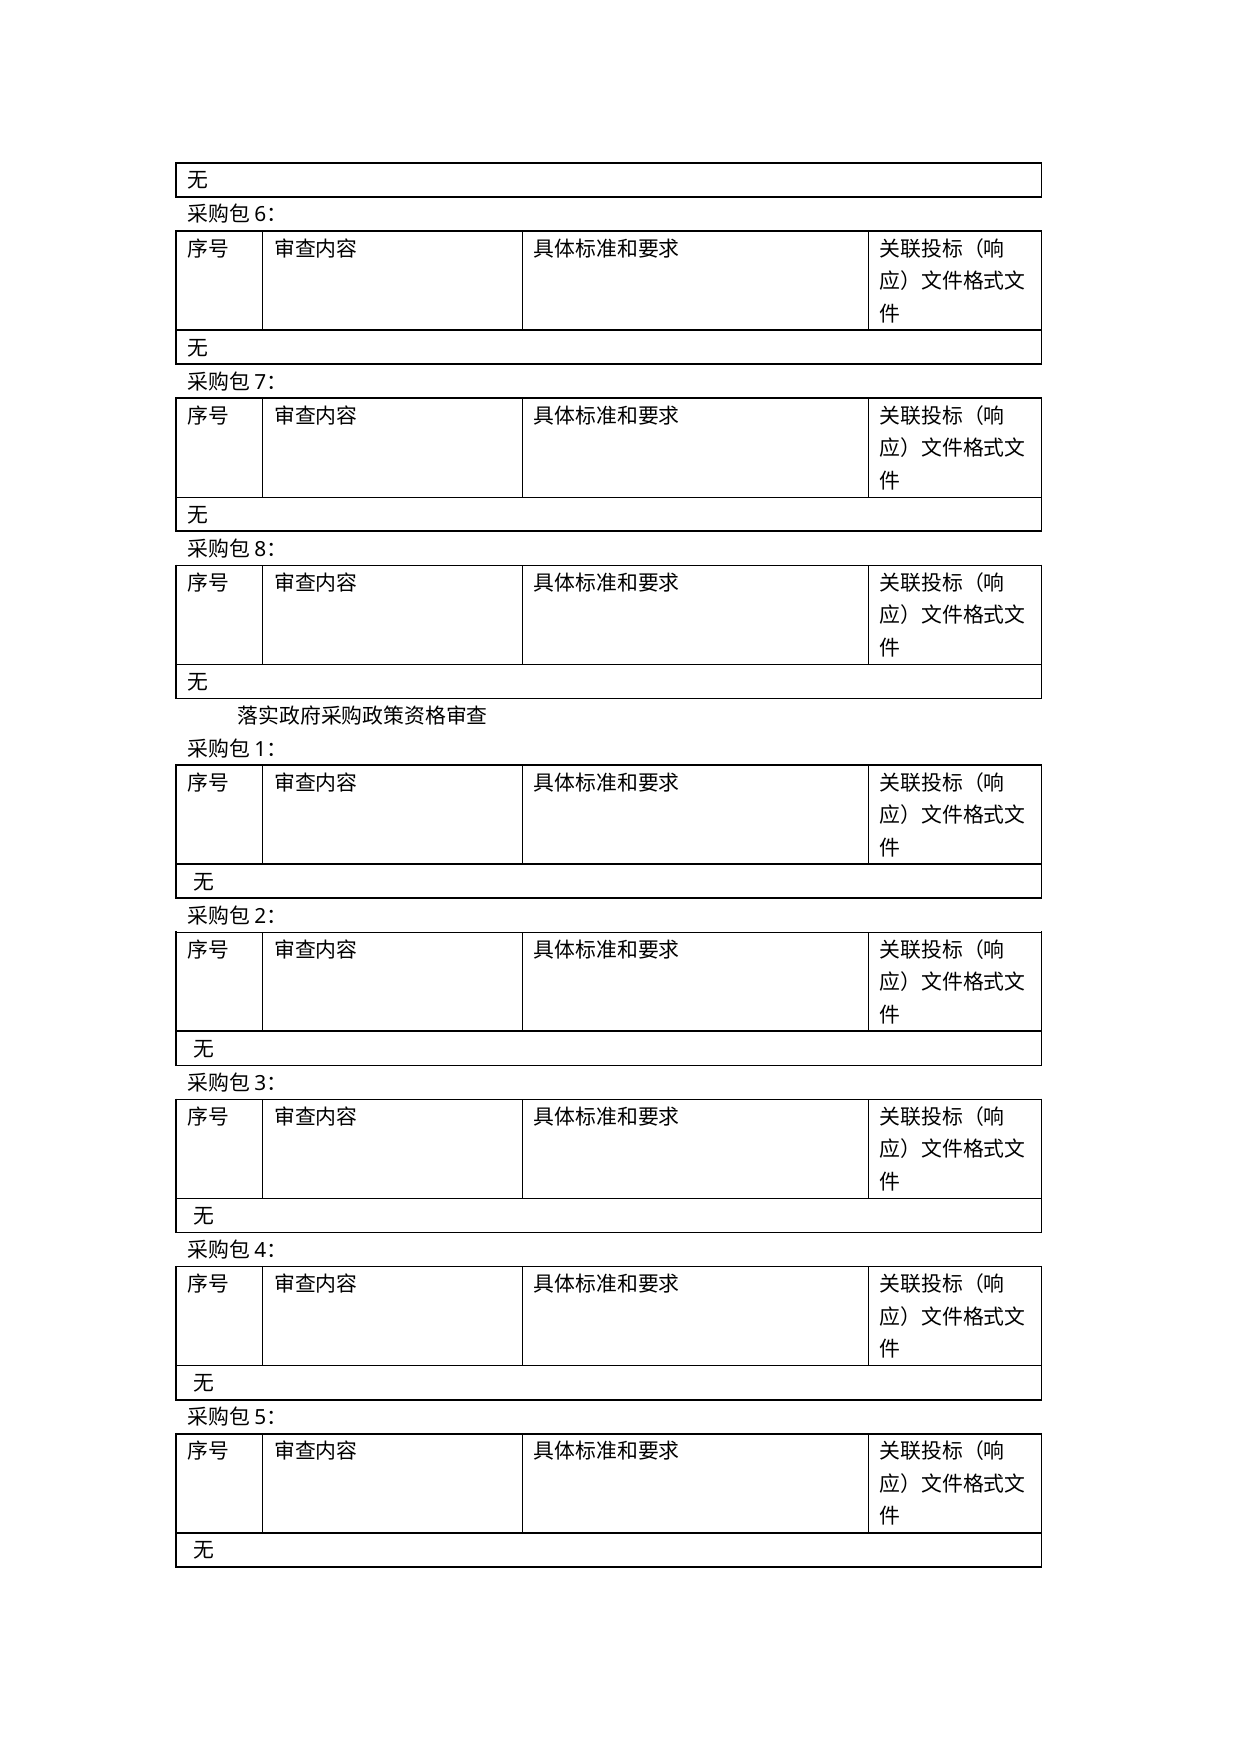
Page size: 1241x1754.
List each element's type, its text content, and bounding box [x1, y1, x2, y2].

table_header 序号 [177, 1267, 262, 1365]
table_cell 无 [177, 1366, 1041, 1399]
table_header 审查内容 [263, 399, 522, 496]
table_header 具体标准和要求 [523, 1100, 868, 1198]
table_header 具体标准和要求 [523, 232, 868, 329]
text 采购包2： [187, 899, 1053, 931]
table_cell 无 [177, 331, 1041, 363]
table_header 关联投标（响应）文件格式文件 [869, 766, 1041, 863]
table_header 审查内容 [263, 566, 522, 663]
table_cell 无 [177, 498, 1041, 530]
text 采购包8： [187, 532, 1053, 564]
table_header 序号 [177, 399, 262, 496]
table_header 具体标准和要求 [523, 399, 868, 496]
table_header 具体标准和要求 [523, 1435, 868, 1532]
table_header 关联投标（响应）文件格式文件 [869, 399, 1041, 496]
table_cell 无 [177, 1032, 1041, 1064]
table_header 序号 [177, 566, 262, 663]
table_header 具体标准和要求 [523, 766, 868, 863]
table_header 关联投标（响应）文件格式文件 [869, 1435, 1041, 1532]
text 采购包1： [187, 732, 1053, 764]
text 采购包7： [187, 365, 1053, 397]
table_header 关联投标（响应）文件格式文件 [869, 1100, 1041, 1198]
text 采购包4： [187, 1233, 1053, 1266]
table_header 序号 [177, 1100, 262, 1198]
table_header 具体标准和要求 [523, 1267, 868, 1365]
table_header 审查内容 [263, 1435, 522, 1532]
table_header 关联投标（响应）文件格式文件 [869, 566, 1041, 663]
text 采购包3： [187, 1066, 1053, 1098]
table_header 关联投标（响应）文件格式文件 [869, 933, 1041, 1030]
table_header 审查内容 [263, 1267, 522, 1365]
table_header 序号 [177, 1435, 262, 1532]
text 采购包6： [187, 198, 1053, 230]
table_header 审查内容 [263, 766, 522, 863]
table_header 审查内容 [263, 933, 522, 1030]
table_header 关联投标（响应）文件格式文件 [869, 232, 1041, 329]
text 落实政府采购政策资格审查 [187, 699, 1053, 732]
table_header 序号 [177, 933, 262, 1030]
table_header 具体标准和要求 [523, 566, 868, 663]
table_header 序号 [177, 232, 262, 329]
table_cell 无 [177, 865, 1041, 897]
table_cell 无 [177, 1199, 1041, 1232]
table_header 序号 [177, 766, 262, 863]
table_header 审查内容 [263, 232, 522, 329]
table_header 具体标准和要求 [523, 933, 868, 1030]
table_cell 无 [177, 164, 1041, 196]
table_header 审查内容 [263, 1100, 522, 1198]
table_header 关联投标（响应）文件格式文件 [869, 1267, 1041, 1365]
table_cell 无 [177, 665, 1041, 698]
table_cell 无 [177, 1534, 1041, 1566]
text 采购包5： [187, 1400, 1053, 1433]
